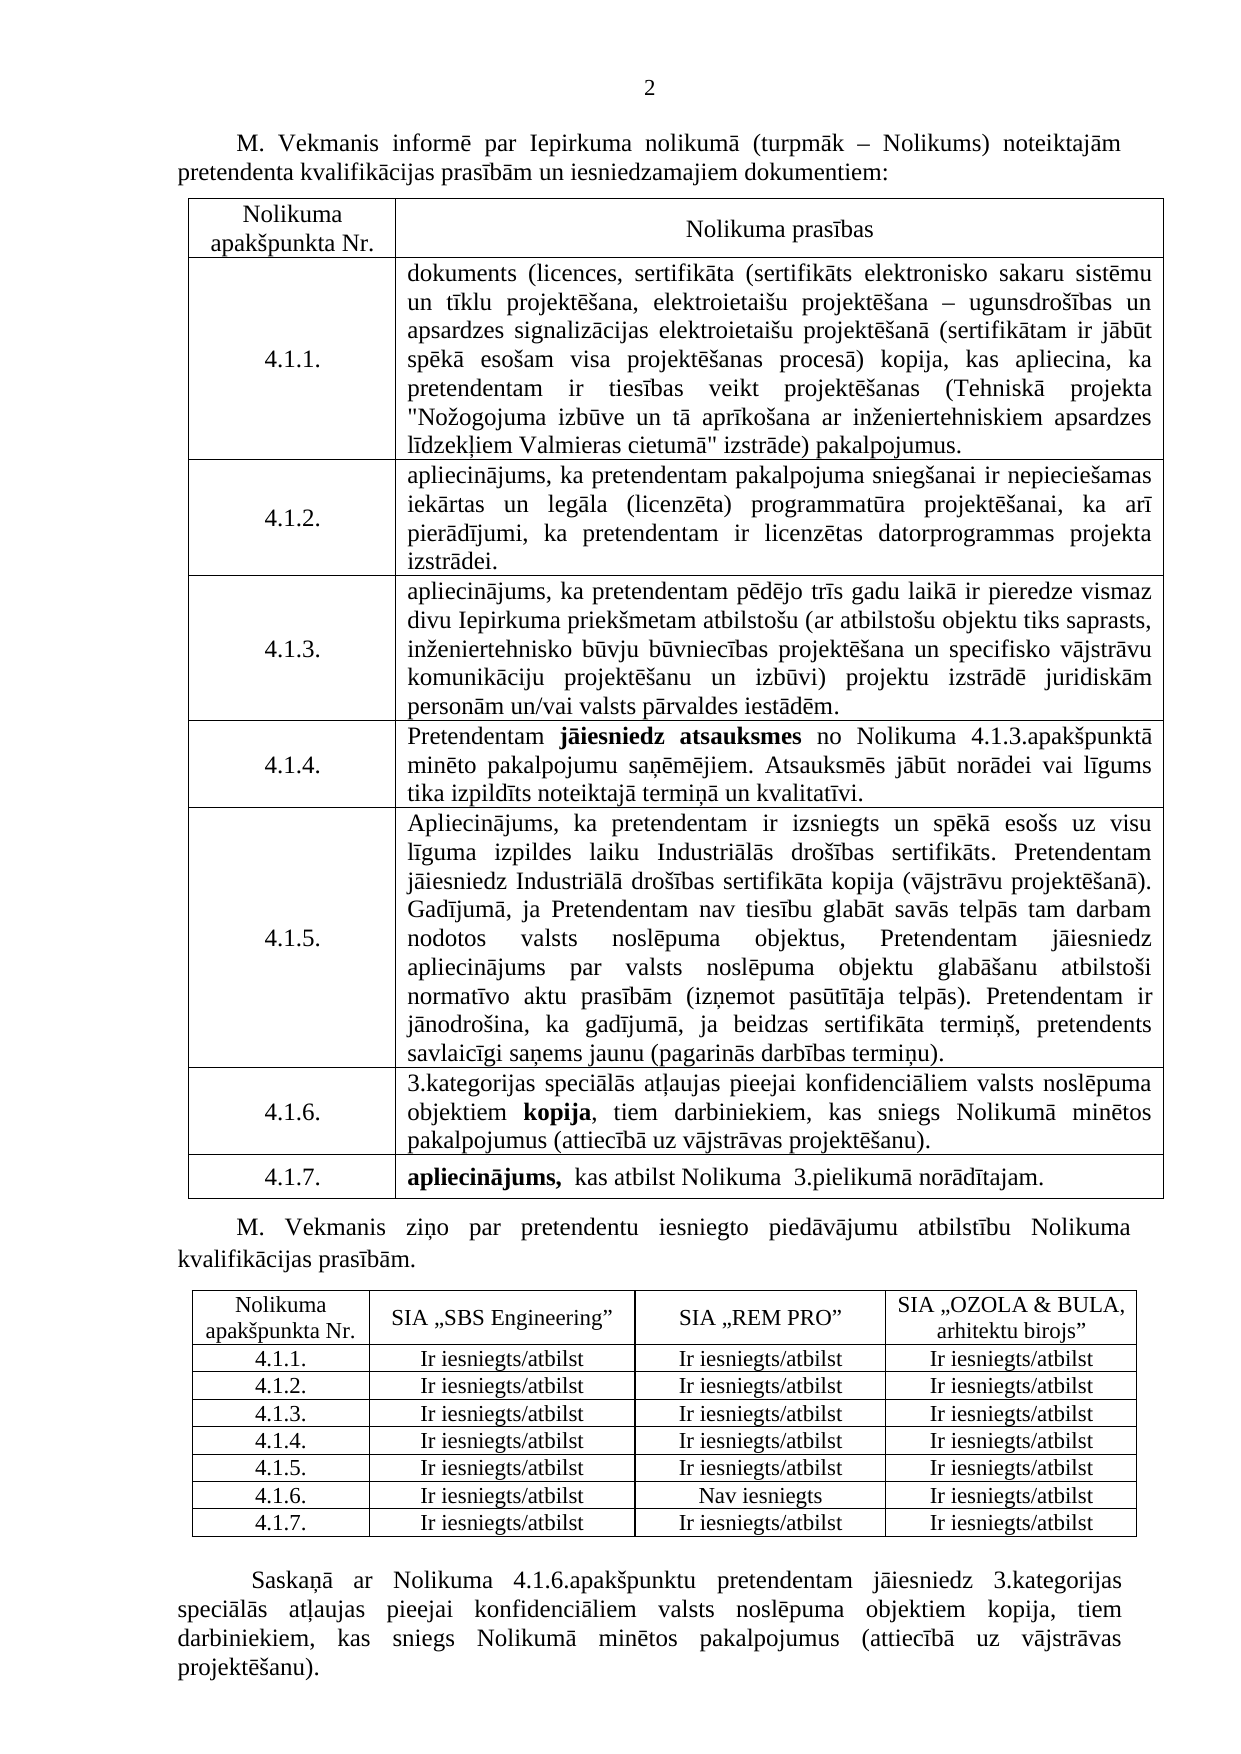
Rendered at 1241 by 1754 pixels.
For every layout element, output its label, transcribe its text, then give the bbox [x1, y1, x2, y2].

table_header SIA „SBS Engineering” [370, 1291, 634, 1344]
table_cell Ir iesniegts/atbilst [370, 1482, 634, 1508]
text Saskaņā ar Nolikuma 4.1.6.apakšpunktu pretendentam jāiesniedz 3.kategorijas speciālās atļaujas pieejai konfidenciāliem valsts noslēpuma objektiem kopija, tiem darbiniekiem, kas sniegs Nolikumā minētos pakalpojumus (attiecībā uz vājstrāvas projektēšanu). [177, 1565, 1122, 1680]
table_cell Ir iesniegts/atbilst [370, 1345, 634, 1371]
text M. Vekmanis ziņo par pretendentu iesniegto piedāvājumu atbilstību Nolikuma kvalifikācijas prasībām. [177, 1212, 1132, 1273]
table_cell 4.1.4. [189, 721, 395, 807]
table_cell Pretendentam jāiesniedz atsauksmes no Nolikuma 4.1.3.apakšpunktā minēto pakalpojumu saņēmējiem. Atsauksmēs jābūt norādei vai līgums tika izpildīts noteiktajā termiņā un kvalitatīvi. [396, 721, 1163, 807]
table_header SIA „OZOLA & BULA, arhitektu birojs” [886, 1291, 1136, 1344]
table_cell 4.1.5. [189, 808, 395, 1067]
table_cell 4.1.7. [193, 1509, 369, 1536]
table_cell 4.1.1. [189, 258, 395, 459]
table_cell apliecinājums, kas atbilst Nolikuma 3.pielikumā norādītajam. [396, 1155, 1163, 1198]
table_cell Ir iesniegts/atbilst [636, 1427, 885, 1453]
table_cell 4.1.2. [189, 460, 395, 575]
table_cell 3.kategorijas speciālās atļaujas pieejai konfidenciāliem valsts noslēpuma objektiem kopija, tiem darbiniekiem, kas sniegs Nolikumā minētos pakalpojumus (attiecībā uz vājstrāvas projektēšanu). [396, 1068, 1163, 1154]
table_cell Ir iesniegts/atbilst [370, 1372, 634, 1399]
table_cell Ir iesniegts/atbilst [886, 1345, 1136, 1371]
table_cell Ir iesniegts/atbilst [370, 1400, 634, 1426]
table_cell apliecinājums, ka pretendentam pēdējo trīs gadu laikā ir pieredze vismaz divu Iepirkuma priekšmetam atbilstošu (ar atbilstošu objektu tiks saprasts, inženiertehnisko būvju būvniecības projektēšana un specifisko vājstrāvu komunikāciju projektēšanu un izbūvi) projektu izstrādē juridiskām personām un/vai valsts pārvaldes iestādēm. [396, 576, 1163, 720]
table_cell Ir iesniegts/atbilst [636, 1345, 885, 1371]
table_cell 4.1.3. [193, 1400, 369, 1426]
table_cell Ir iesniegts/atbilst [636, 1372, 885, 1399]
text M. Vekmanis informē par Iepirkuma nolikumā (turpmāk – Nolikums) noteiktajām pretendenta kvalifikācijas prasībām un iesniedzamajiem dokumentiem: [177, 128, 1122, 186]
table_header Nolikuma apakšpunkta Nr. [193, 1291, 369, 1344]
table_cell Ir iesniegts/atbilst [370, 1455, 634, 1481]
table_cell Ir iesniegts/atbilst [886, 1427, 1136, 1453]
table_cell 4.1.6. [189, 1068, 395, 1154]
table_cell Ir iesniegts/atbilst [886, 1455, 1136, 1481]
table_cell Ir iesniegts/atbilst [370, 1509, 634, 1536]
table_cell Ir iesniegts/atbilst [370, 1427, 634, 1453]
table_cell Nav iesniegts [636, 1482, 885, 1508]
table_cell 4.1.6. [193, 1482, 369, 1508]
table_cell Ir iesniegts/atbilst [636, 1455, 885, 1481]
table_cell Ir iesniegts/atbilst [886, 1509, 1136, 1536]
table_cell Ir iesniegts/atbilst [636, 1509, 885, 1536]
table_cell Ir iesniegts/atbilst [636, 1400, 885, 1426]
table_cell apliecinājums, ka pretendentam pakalpojuma sniegšanai ir nepieciešamas iekārtas un legāla (licenzēta) programmatūra projektēšanai, ka arī pierādījumi, ka pretendentam ir licenzētas datorprogrammas projekta izstrādei. [396, 460, 1163, 575]
table_cell 4.1.3. [189, 576, 395, 720]
table_cell 4.1.4. [193, 1427, 369, 1453]
table_header SIA „REM PRO” [636, 1291, 885, 1344]
table_cell Apliecinājums, ka pretendentam ir izsniegts un spēkā esošs uz visu līguma izpildes laiku Industriālās drošības sertifikāts. Pretendentam jāiesniedz Industriālā drošības sertifikāta kopija (vājstrāvu projektēšanā). Gadījumā, ja Pretendentam nav tiesību glabāt savās telpās tam darbam nodotos valsts noslēpuma objektus, Pretendentam jāiesniedz apliecinājums par valsts noslēpuma objektu glabāšanu atbilstoši normatīvo aktu prasībām (izņemot pasūtītāja telpās). Pretendentam ir jānodrošina, ka gadījumā, ja beidzas sertifikāta termiņš, pretendents savlaicīgi saņems jaunu (pagarinās darbības termiņu). [396, 808, 1163, 1067]
table_header Nolikuma prasības [396, 199, 1163, 257]
table_header Nolikuma apakšpunkta Nr. [189, 199, 395, 257]
table_cell Ir iesniegts/atbilst [886, 1482, 1136, 1508]
table_cell 4.1.2. [193, 1372, 369, 1399]
table_cell 4.1.1. [193, 1345, 369, 1371]
table_cell 4.1.5. [193, 1455, 369, 1481]
table_cell Ir iesniegts/atbilst [886, 1400, 1136, 1426]
table_cell 4.1.7. [189, 1155, 395, 1198]
table_cell dokuments (licences, sertifikāta (sertifikāts elektronisko sakaru sistēmu un tīklu projektēšana, elektroietaišu projektēšana – ugunsdrošības un apsardzes signalizācijas elektroietaišu projektēšanā (sertifikātam ir jābūt spēkā esošam visa projektēšanas procesā) kopija, kas apliecina, ka pretendentam ir tiesības veikt projektēšanas (Tehniskā projekta "Nožogojuma izbūve un tā aprīkošana ar inženiertehniskiem apsardzes līdzekļiem Valmieras cietumā" izstrāde) pakalpojumus. [396, 258, 1163, 459]
table_cell Ir iesniegts/atbilst [886, 1372, 1136, 1399]
